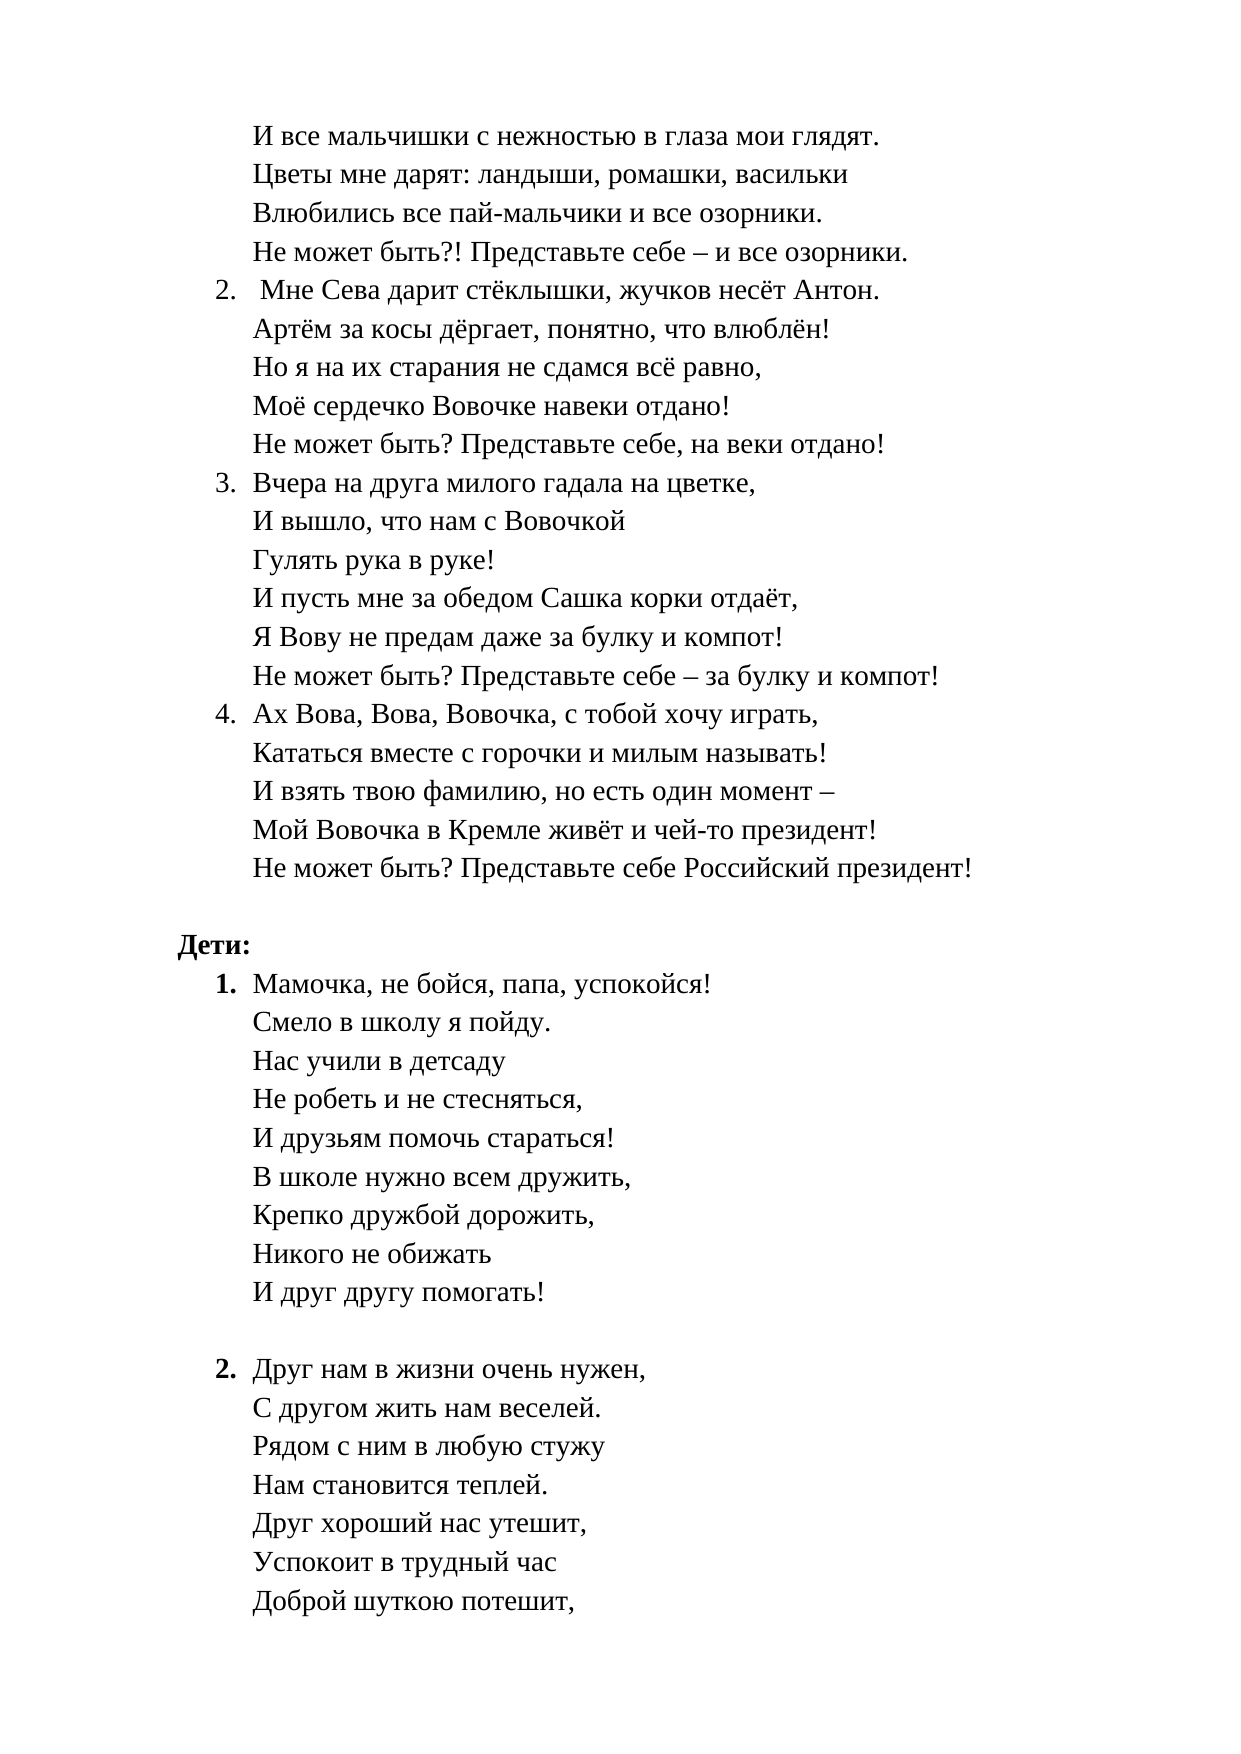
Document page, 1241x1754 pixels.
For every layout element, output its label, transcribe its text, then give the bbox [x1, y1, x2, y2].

list Не может быть? Представьте себе Российский президент! [252, 850, 1152, 884]
list И пусть мне за обедом Сашка корки отдаёт, [252, 581, 1152, 614]
list Мой Вовочка в Кремле живёт и чей-то президент! [252, 812, 1152, 845]
list Рядом с ним в любую стужу [252, 1428, 1152, 1462]
list И все мальчишки с нежностью в глаза мои глядят. [252, 118, 1152, 152]
list Ах Вова, Вова, Вовочка, с тобой хочу играть, [215, 696, 1152, 730]
list Цветы мне дарят: ландыши, ромашки, васильки [252, 157, 1152, 190]
list В школе нужно всем дружить, [252, 1159, 1152, 1192]
list Мне Сева дарит стёклышки, жучков несёт Антон. [215, 272, 1152, 306]
list Крепко дружбой дорожить, [252, 1197, 1152, 1231]
list Влюбились все пай-мальчики и все озорники. [252, 195, 1152, 229]
list Успокоит в трудный час [252, 1544, 1152, 1578]
list Друг хороший нас утешит, [252, 1506, 1152, 1539]
list И друг другу помогать! [252, 1274, 1152, 1308]
list Не может быть? Представьте себе, на веки отдано! [252, 426, 1152, 460]
list И друзьям помочь стараться! [252, 1120, 1152, 1154]
list Нам становится теплей. [252, 1467, 1152, 1501]
list Артём за косы дёргает, понятно, что влюблён! [252, 311, 1152, 344]
list Гулять рука в руке! [252, 542, 1152, 576]
list Мамочка, не бойся, папа, успокойся! [215, 966, 1152, 999]
list Друг нам в жизни очень нужен, [215, 1351, 1152, 1385]
list Но я на их старания не сдамся всё равно, [252, 349, 1152, 383]
list И взять твою фамилию, но есть один момент – [252, 773, 1152, 807]
list Кататься вместе с горочки и милым называть! [252, 735, 1152, 768]
list Не может быть?! Представьте себе – и все озорники. [252, 234, 1152, 267]
list Нас учили в детсаду [252, 1043, 1152, 1077]
list Не робеть и не стесняться, [252, 1082, 1152, 1115]
list Никого не обижать [252, 1236, 1152, 1269]
list Вчера на друга милого гадала на цветке, [215, 465, 1152, 498]
list Я Вову не предам даже за булку и компот! [252, 619, 1152, 653]
list Доброй шуткою потешит, [252, 1583, 1152, 1616]
text Дети: [177, 927, 1152, 961]
list И вышло, что нам с Вовочкой [252, 503, 1152, 537]
list Не может быть? Представьте себе – за булку и компот! [252, 658, 1152, 691]
list С другом жить нам веселей. [252, 1390, 1152, 1423]
list Смело в школу я пойду. [252, 1004, 1152, 1038]
list Моё сердечко Вовочке навеки отдано! [252, 388, 1152, 421]
